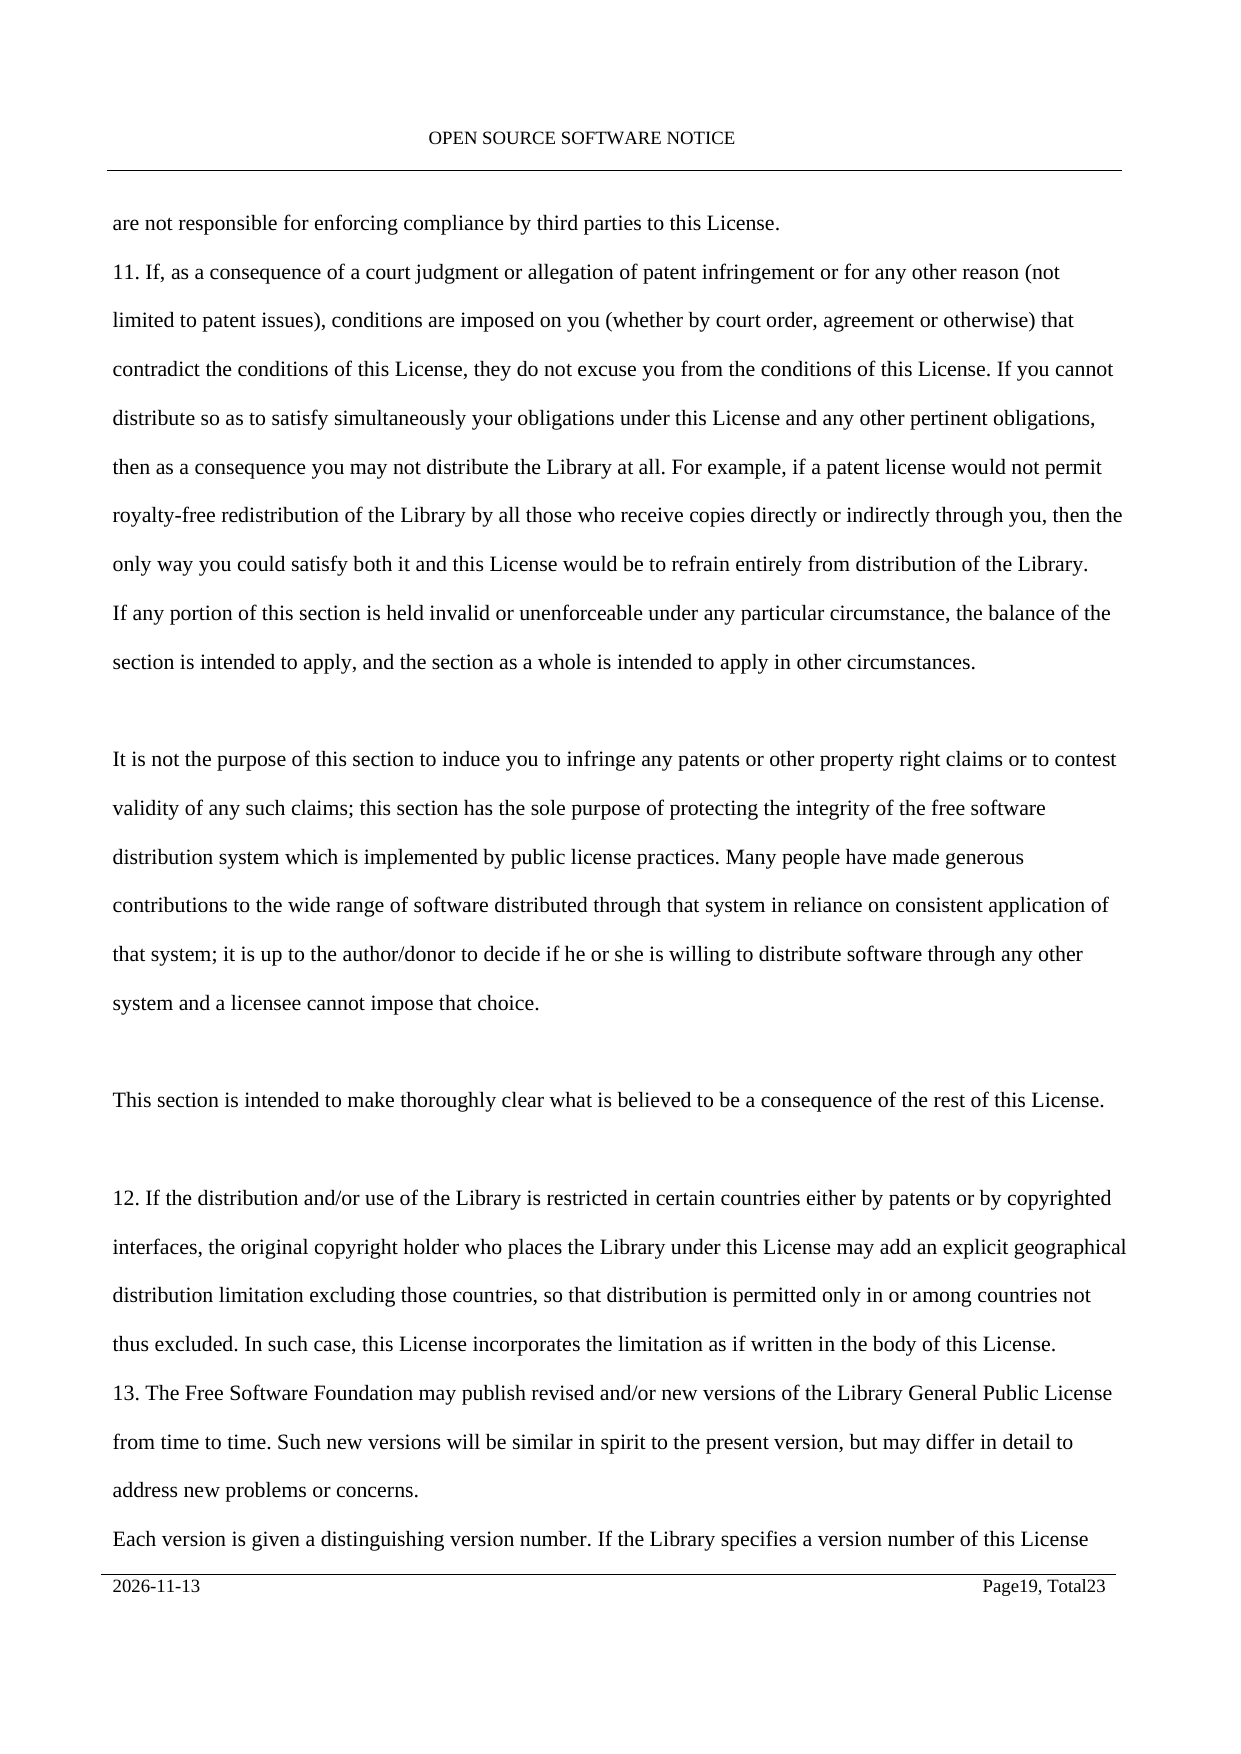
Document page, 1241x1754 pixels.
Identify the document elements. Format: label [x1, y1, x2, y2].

text [112, 206, 1128, 1555]
